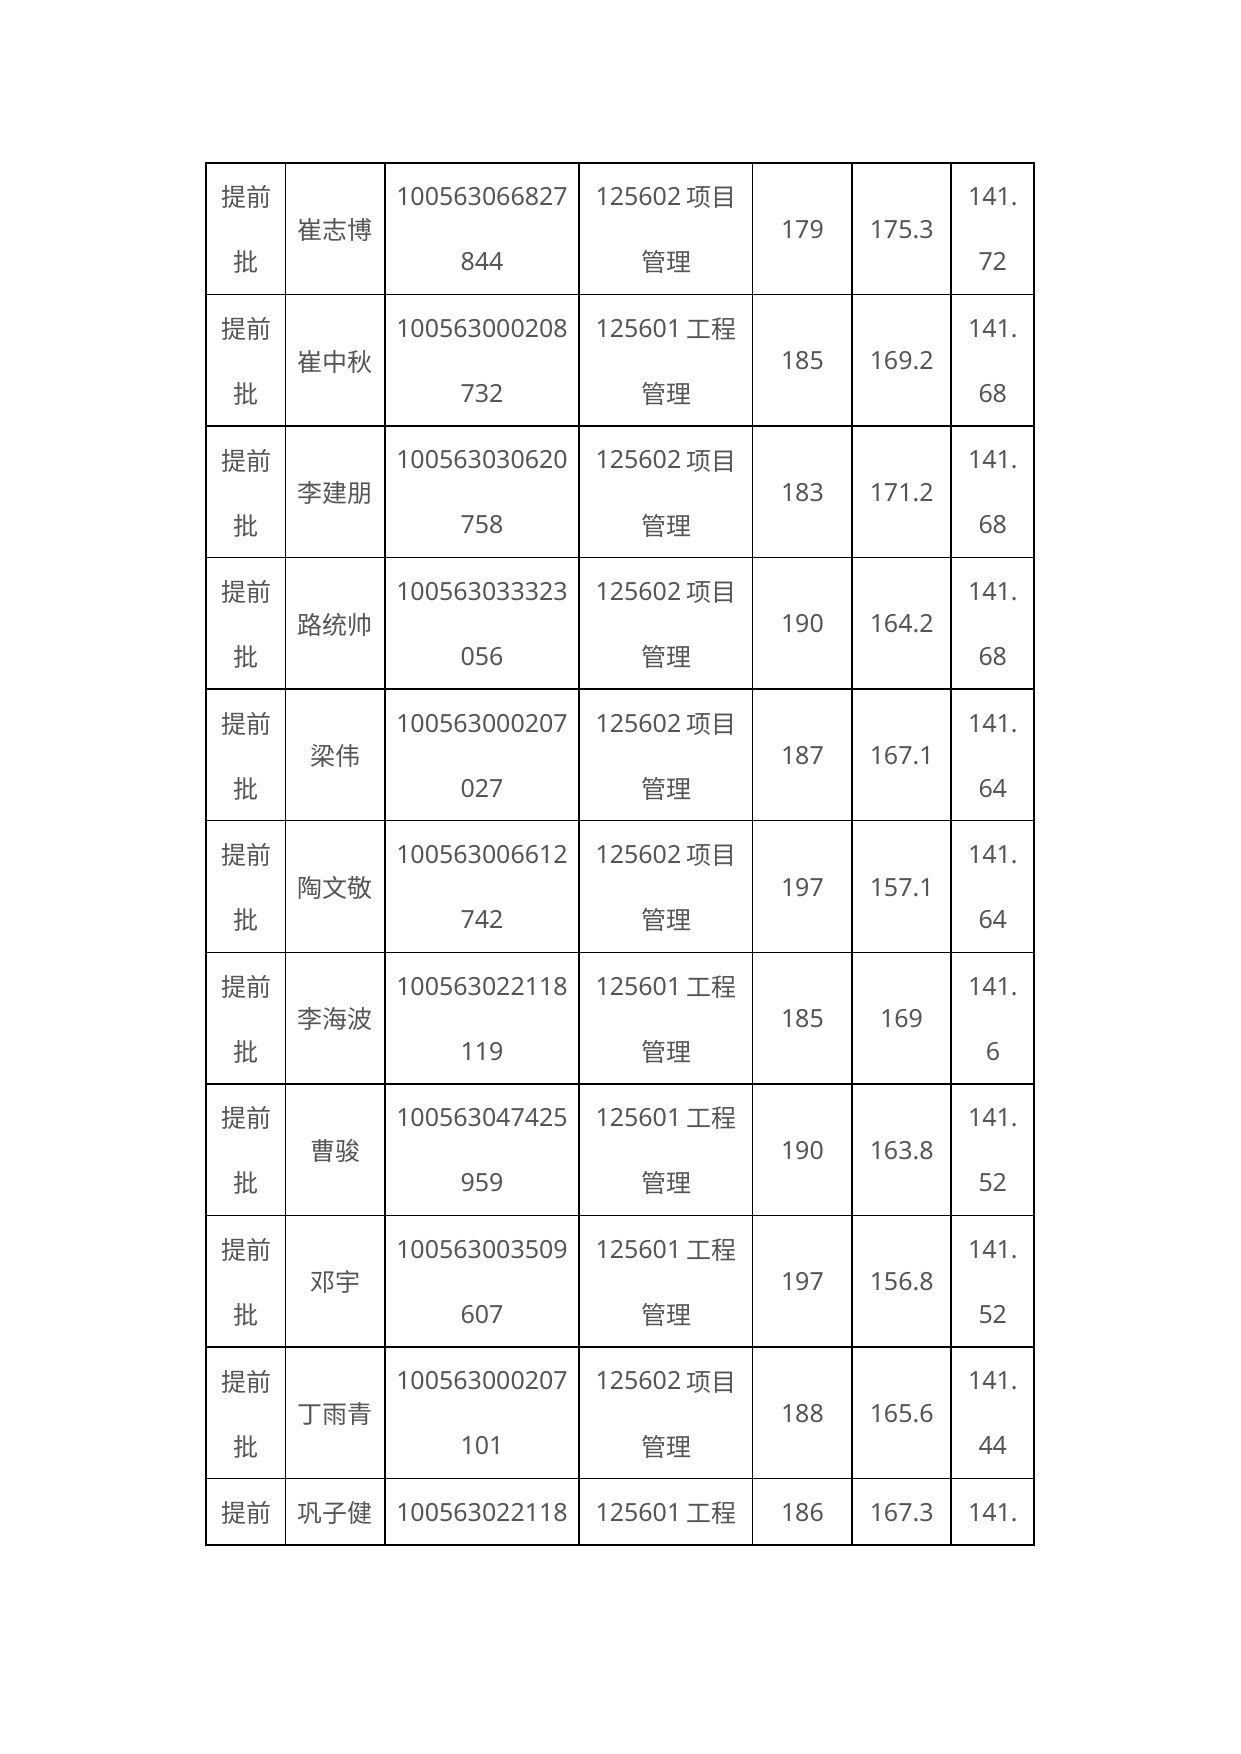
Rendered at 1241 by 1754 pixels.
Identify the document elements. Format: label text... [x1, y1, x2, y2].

table_cell 157.1 [853, 821, 950, 951]
table_cell 188 [753, 1348, 851, 1478]
table_cell 125602项目管理 [580, 821, 752, 951]
table_cell 125601工程管理 [580, 1085, 752, 1214]
table_cell 李海波 [286, 953, 384, 1083]
table_cell 100563066827844 [386, 164, 578, 293]
table_cell 141.52 [952, 1085, 1033, 1214]
table_cell 崔志博 [286, 164, 384, 293]
table_cell 187 [753, 690, 851, 820]
table_cell 100563022118119 [386, 953, 578, 1083]
table_cell 186 [753, 1479, 851, 1544]
table_cell 提前批 [207, 690, 285, 820]
table_cell 100563022118116 [386, 1479, 578, 1544]
table_cell 169 [853, 953, 950, 1083]
table_cell 179 [753, 164, 851, 293]
table_cell 141.52 [952, 1216, 1033, 1346]
table_cell 曹骏 [286, 1085, 384, 1214]
table_cell 185 [753, 295, 851, 425]
table_cell 141.44 [952, 1348, 1033, 1478]
table_cell 100563047425959 [386, 1085, 578, 1214]
table_cell 190 [753, 558, 851, 688]
table_cell 185 [753, 953, 851, 1083]
table_cell 169.2 [853, 295, 950, 425]
table_cell 141.72 [952, 164, 1033, 293]
table_cell 165.6 [853, 1348, 950, 1478]
table_cell 197 [753, 821, 851, 951]
table_cell 141.32 [952, 1479, 1033, 1544]
table_cell 125601工程管理 [580, 1216, 752, 1346]
table_cell 197 [753, 1216, 851, 1346]
table_cell 125601工程管理 [580, 1479, 752, 1544]
table_cell 141.68 [952, 558, 1033, 688]
table_cell 175.3 [853, 164, 950, 293]
table_cell 141.64 [952, 821, 1033, 951]
table_cell 125602项目管理 [580, 1348, 752, 1478]
table_cell 提前批 [207, 1479, 285, 1544]
table_cell 141.6 [952, 953, 1033, 1083]
table_cell 171.2 [853, 427, 950, 557]
table_cell 提前批 [207, 558, 285, 688]
table_cell 提前批 [207, 953, 285, 1083]
table_cell 183 [753, 427, 851, 557]
table_cell 提前批 [207, 821, 285, 951]
table_cell 100563006612742 [386, 821, 578, 951]
table_cell 100563003509607 [386, 1216, 578, 1346]
table_cell 梁伟 [286, 690, 384, 820]
table_cell 陶文敬 [286, 821, 384, 951]
table_cell 提前批 [207, 1216, 285, 1346]
table_cell 163.8 [853, 1085, 950, 1214]
table_cell 125601工程管理 [580, 295, 752, 425]
table_cell 164.2 [853, 558, 950, 688]
table_cell 125602项目管理 [580, 164, 752, 293]
table_cell 100563000208732 [386, 295, 578, 425]
table_cell 提前批 [207, 1348, 285, 1478]
table_cell 125602项目管理 [580, 558, 752, 688]
table_cell 崔中秋 [286, 295, 384, 425]
table_cell 141.64 [952, 690, 1033, 820]
table_cell 167.1 [853, 690, 950, 820]
table_cell 邓宇 [286, 1216, 384, 1346]
table_cell 巩子健 [286, 1479, 384, 1544]
table_cell 156.8 [853, 1216, 950, 1346]
table_cell 167.3 [853, 1479, 950, 1544]
table_cell 李建朋 [286, 427, 384, 557]
table_cell 100563030620758 [386, 427, 578, 557]
table_cell 提前批 [207, 295, 285, 425]
table_cell 100563000207101 [386, 1348, 578, 1478]
table_cell 100563033323056 [386, 558, 578, 688]
table_cell 125602项目管理 [580, 690, 752, 820]
table_cell 丁雨青 [286, 1348, 384, 1478]
table_cell 141.68 [952, 427, 1033, 557]
table_cell 提前批 [207, 164, 285, 293]
table_cell 提前批 [207, 427, 285, 557]
table_cell 路统帅 [286, 558, 384, 688]
table_cell 190 [753, 1085, 851, 1214]
table_cell 125602项目管理 [580, 427, 752, 557]
table_cell 100563000207027 [386, 690, 578, 820]
table_cell 141.68 [952, 295, 1033, 425]
table_cell 提前批 [207, 1085, 285, 1214]
table_cell 125601工程管理 [580, 953, 752, 1083]
